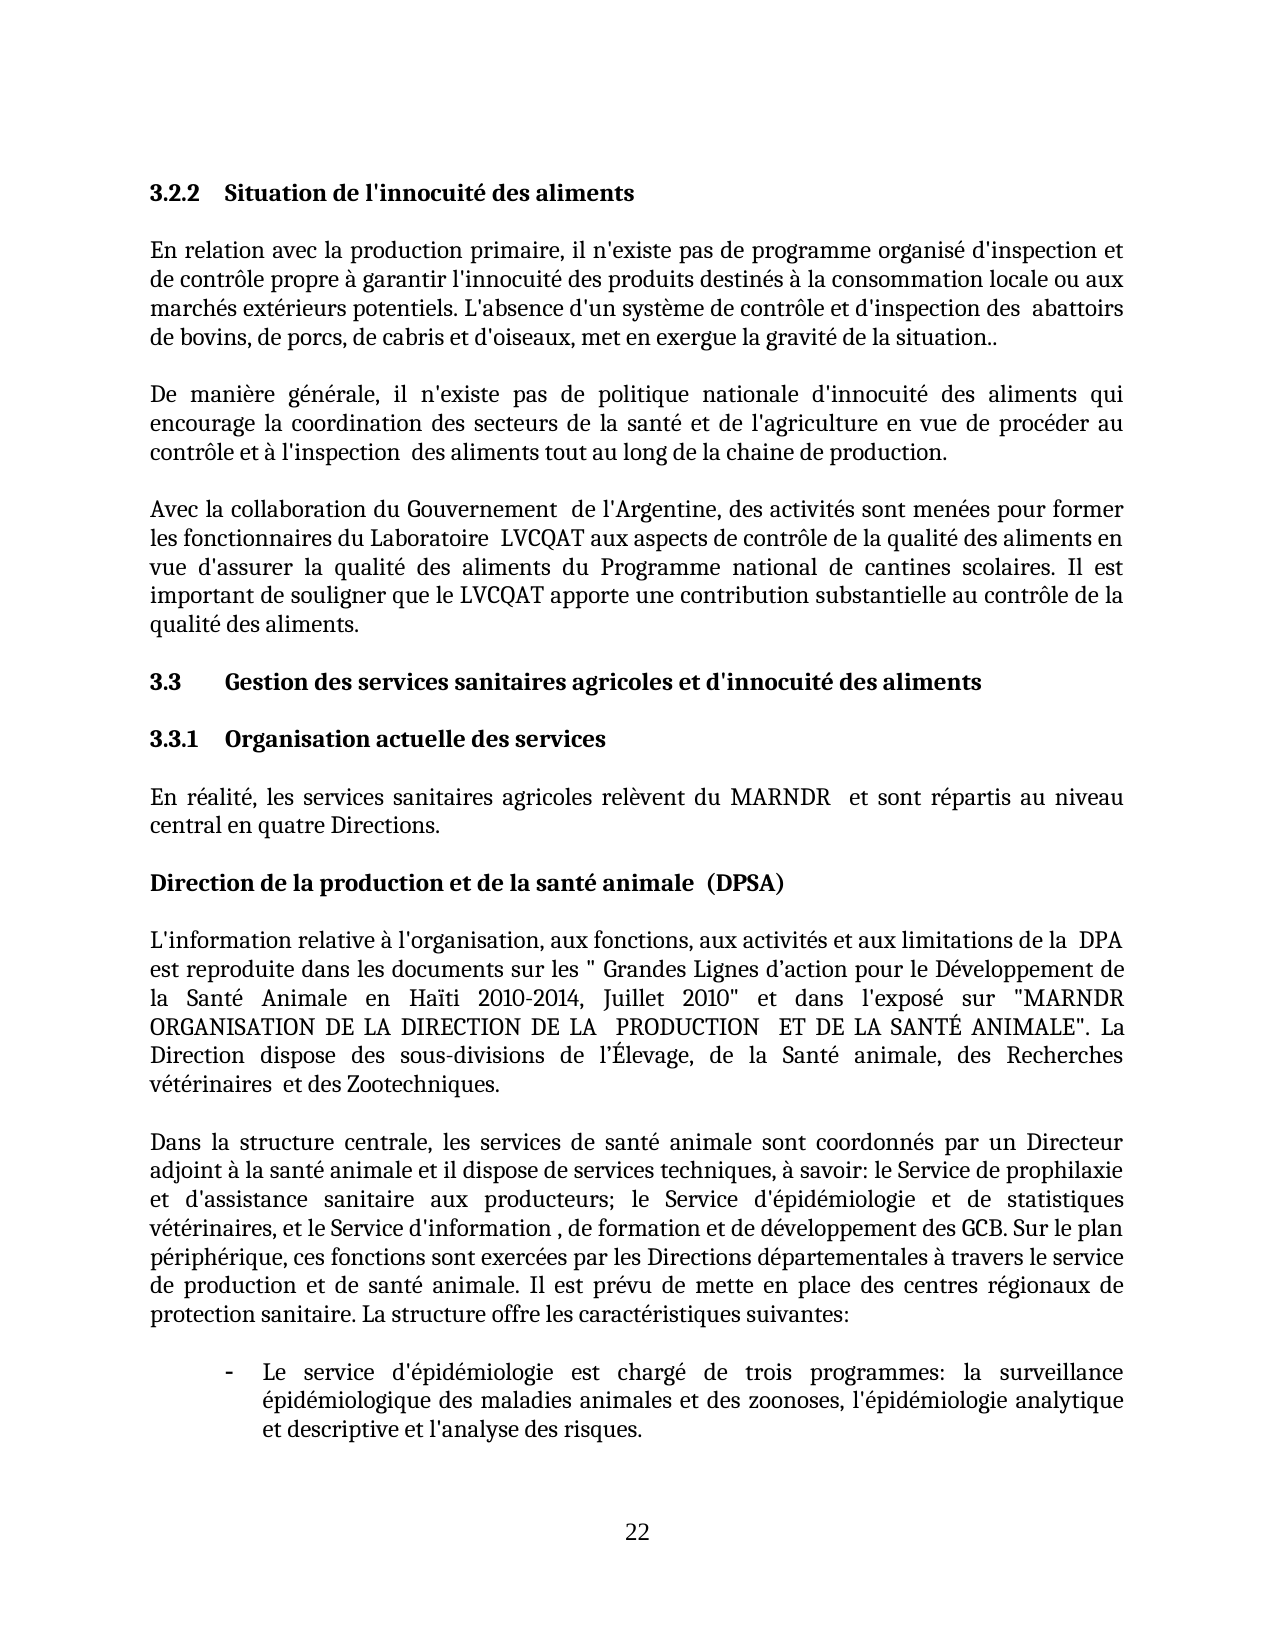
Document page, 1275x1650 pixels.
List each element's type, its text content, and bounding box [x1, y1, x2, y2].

list 3.3.1 Organisation actuelle des services [150, 725, 1125, 754]
text L'information relative à l'organisation, aux fonctions, aux activités et aux limitations de la DPA est reproduite dans les documents sur les " Grandes Lignes d’action pour le Développement de la Santé Animale en Haïti 2010-2014, Juillet 2010" et dans l'exposé sur "MARNDR ORGANISATION DE LA DIRECTION DE LA PRODUCTION ET DE LA SANTÉ ANIMALE". La Direction dispose des sous-divisions de l’Élevage, de la Santé animale, des Recherches vétérinaires et des Zootechniques. [150, 926, 1125, 1099]
text De manière générale, il n'existe pas de politique nationale d'innocuité des aliments qui encourage la coordination des secteurs de la santé et de l'agriculture en vue de procéder au contrôle et à l'inspection des aliments tout au long de la chaine de production. [150, 380, 1125, 466]
text En relation avec la production primaire, il n'existe pas de programme organisé d'inspection et de contrôle propre à garantir l'innocuité des produits destinés à la consommation locale ou aux marchés extérieurs potentiels. L'absence d'un système de contrôle et d'inspection des abattoirs de bovins, de porcs, de cabris et d'oiseaux, met en exergue la gravité de la situation.. [150, 236, 1125, 351]
list 3.2.2 Situation de l'innocuité des aliments [150, 179, 1125, 207]
list Direction de la production et de la santé animale (DPSA) [150, 869, 1125, 897]
list Le service d'épidémiologie est chargé de trois programmes: la surveillance épidémiologique des maladies animales et des zoonoses, l'épidémiologie analytique et descriptive et l'analyse des risques. [225, 1357, 1125, 1444]
list 3.3 Gestion des services sanitaires agricoles et d'innocuité des aliments [150, 667, 1125, 696]
text Dans la structure centrale, les services de santé animale sont coordonnés par un Directeur adjoint à la santé animale et il dispose de services techniques, à savoir: le Service de prophilaxie et d'assistance sanitaire aux producteurs; le Service d'épidémiologie et de statistiques vétérinaires, et le Service d'information , de formation et de développement des GCB. Sur le plan périphérique, ces fonctions sont exercées par les Directions départementales à travers le service de production et de santé animale. Il est prévu de mette en place des centres régionaux de protection sanitaire. La structure offre les caractéristiques suivantes: [150, 1127, 1125, 1329]
text Avec la collaboration du Gouvernement de l'Argentine, des activités sont menées pour former les fonctionnaires du Laboratoire LVCQAT aux aspects de contrôle de la qualité des aliments en vue d'assurer la qualité des aliments du Programme national de cantines scolaires. Il est important de souligner que le LVCQAT apporte une contribution substantielle au contrôle de la qualité des aliments. [150, 495, 1125, 639]
text En réalité, les services sanitaires agricoles relèvent du MARNDR et sont répartis au niveau central en quatre Directions. [150, 782, 1125, 840]
